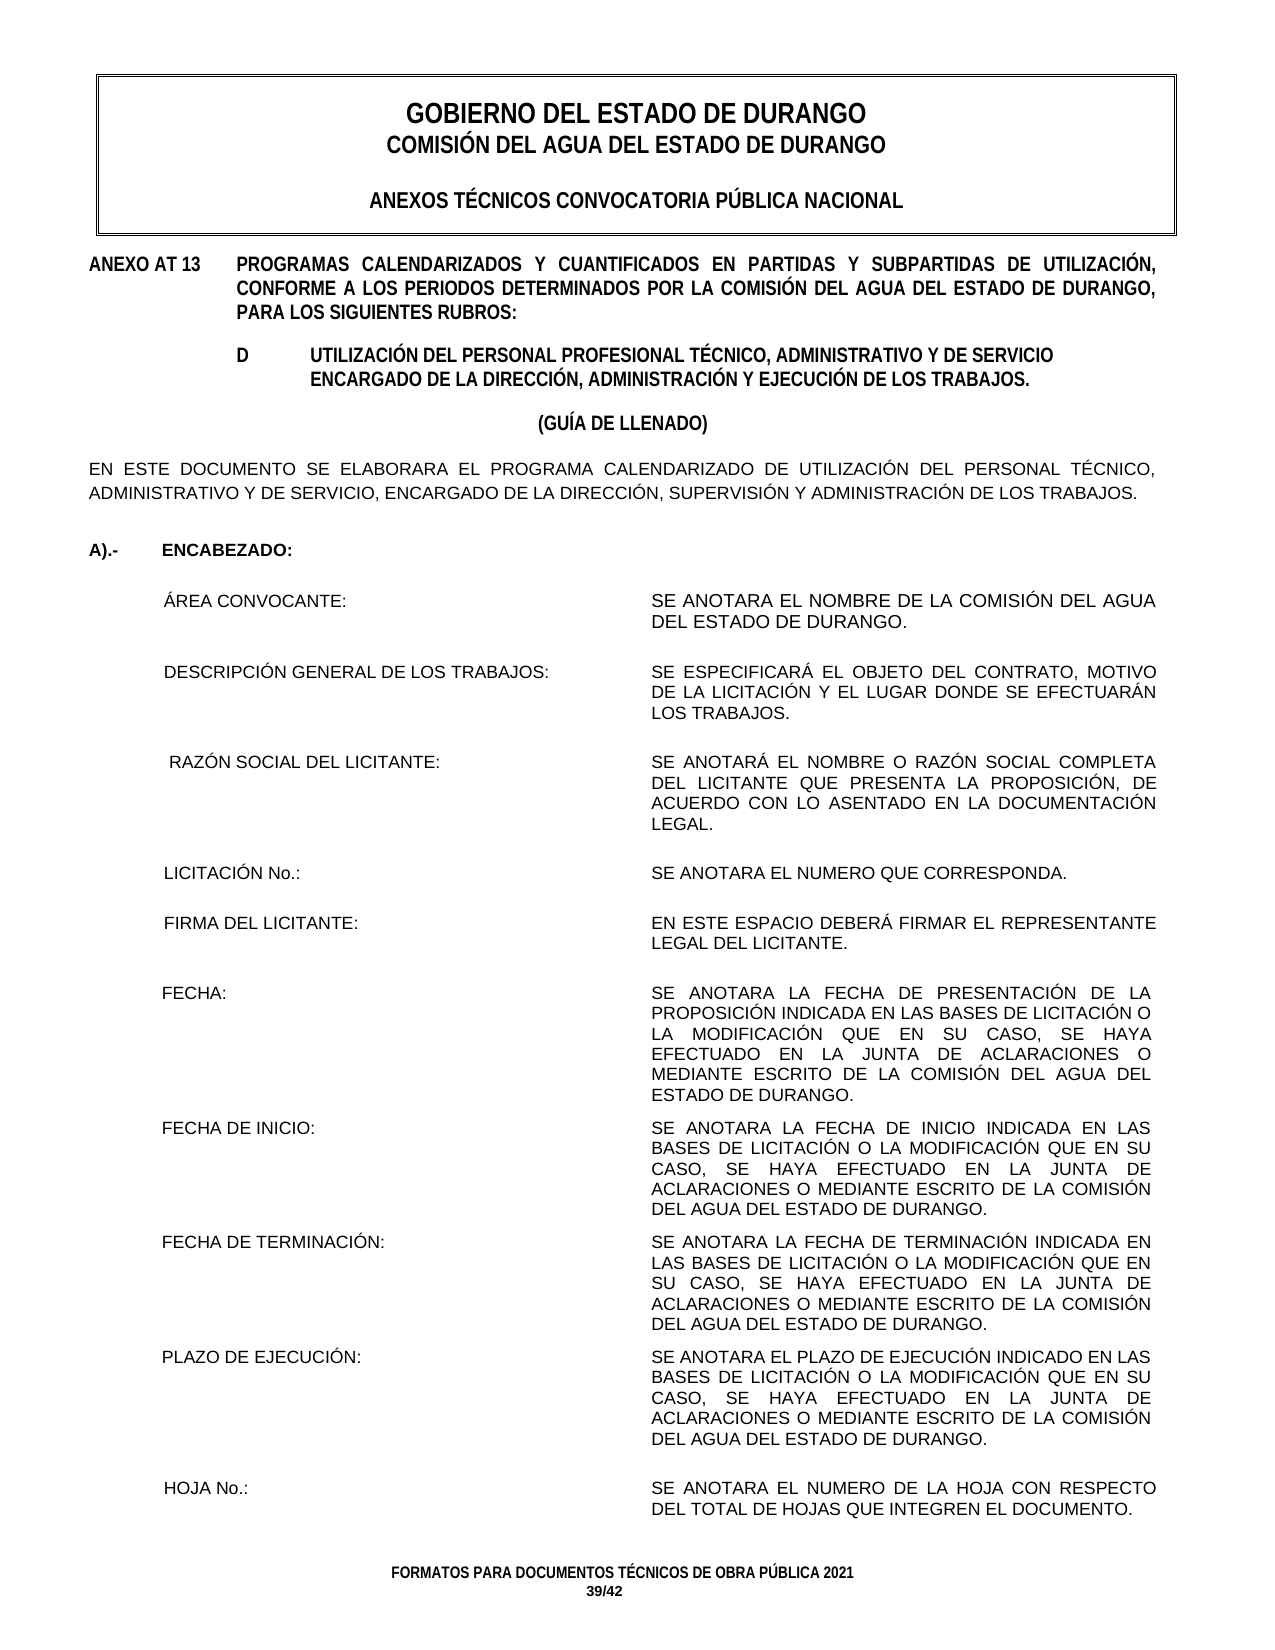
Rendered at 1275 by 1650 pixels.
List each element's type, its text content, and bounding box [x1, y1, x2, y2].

text FECHA DE INICIO: SE ANOTARA LA FECHA DE INICIO INDICADA EN LAS BASES DE LICITACIÓN O LA MODIFICACIÓN QUE EN SU CASO, SE HAYA EFECTUADO EN LA JUNTA DE ACLARACIONES O MEDIANTE ESCRITO DE LA COMISIÓN DEL AGUA DEL ESTADO DE DURANGO. [162, 1117, 1152, 1219]
text A).- ENCABEZADO: [89, 535, 1152, 560]
text FIRMA DEL LICITANTE: EN ESTE ESPACIO DEBERÁ FIRMAR EL REPRESENTANTE LEGAL DEL LICITANTE. [164, 912, 1157, 953]
text LICITACIÓN No.: SE ANOTARA EL NUMERO QUE CORRESPONDA. [164, 863, 1157, 883]
text EN ESTE DOCUMENTO SE ELABORARA EL PROGRAMA CALENDARIZADO DE UTILIZACIÓN DEL PERSONAL TÉCNICO, ADMINISTRATIVO Y DE SERVICIO, ENCARGADO DE LA DIRECCIÓN, SUPERVISIÓN Y ADMINISTRACIÓN DE LOS TRABAJOS. [89, 456, 1157, 504]
text HOJA No.: SE ANOTARA EL NUMERO DE LA HOJA CON RESPECTO DEL TOTAL DE HOJAS QUE INTEGREN EL DOCUMENTO. [164, 1478, 1157, 1519]
text PLAZO DE EJECUCIÓN: SE ANOTARA EL PLAZO DE EJECUCIÓN INDICADO EN LAS BASES DE LICITACIÓN O LA MODIFICACIÓN QUE EN SU CASO, SE HAYA EFECTUADO EN LA JUNTA DE ACLARACIONES O MEDIANTE ESCRITO DE LA COMISIÓN DEL AGUA DEL ESTADO DE DURANGO. [162, 1347, 1152, 1449]
text RAZÓN SOCIAL DEL LICITANTE: SE ANOTARÁ EL NOMBRE O RAZÓN SOCIAL COMPLETA DEL LICITANTE QUE PRESENTA LA PROPOSICIÓN, DE ACUERDO CON LO ASENTADO EN LA DOCUMENTACIÓN LEGAL. [169, 752, 1157, 834]
text FECHA DE TERMINACIÓN: SE ANOTARA LA FECHA DE TERMINACIÓN INDICADA EN LAS BASES DE LICITACIÓN O LA MODIFICACIÓN QUE EN SU CASO, SE HAYA EFECTUADO EN LA JUNTA DE ACLARACIONES O MEDIANTE ESCRITO DE LA COMISIÓN DEL AGUA DEL ESTADO DE DURANGO. [162, 1232, 1152, 1334]
text DESCRIPCIÓN GENERAL DE LOS TRABAJOS: SE ESPECIFICARÁ EL OBJETO DEL CONTRATO, MOTIVO DE LA LICITACIÓN Y EL LUGAR DONDE SE EFECTUARÁN LOS TRABAJOS. [164, 662, 1157, 723]
text ÁREA CONVOCANTE: SE ANOTARA EL NOMBRE DE LA COMISIÓN DEL AGUA DEL ESTADO DE DURANGO. [164, 589, 1157, 632]
text FECHA: SE ANOTARA LA FECHA DE PRESENTACIÓN DE LA PROPOSICIÓN INDICADA EN LAS BASES DE LICITACIÓN O LA MODIFICACIÓN QUE EN SU CASO, SE HAYA EFECTUADO EN LA JUNTA DE ACLARACIONES O MEDIANTE ESCRITO DE LA COMISIÓN DEL AGUA DEL ESTADO DE DURANGO. [162, 982, 1152, 1105]
